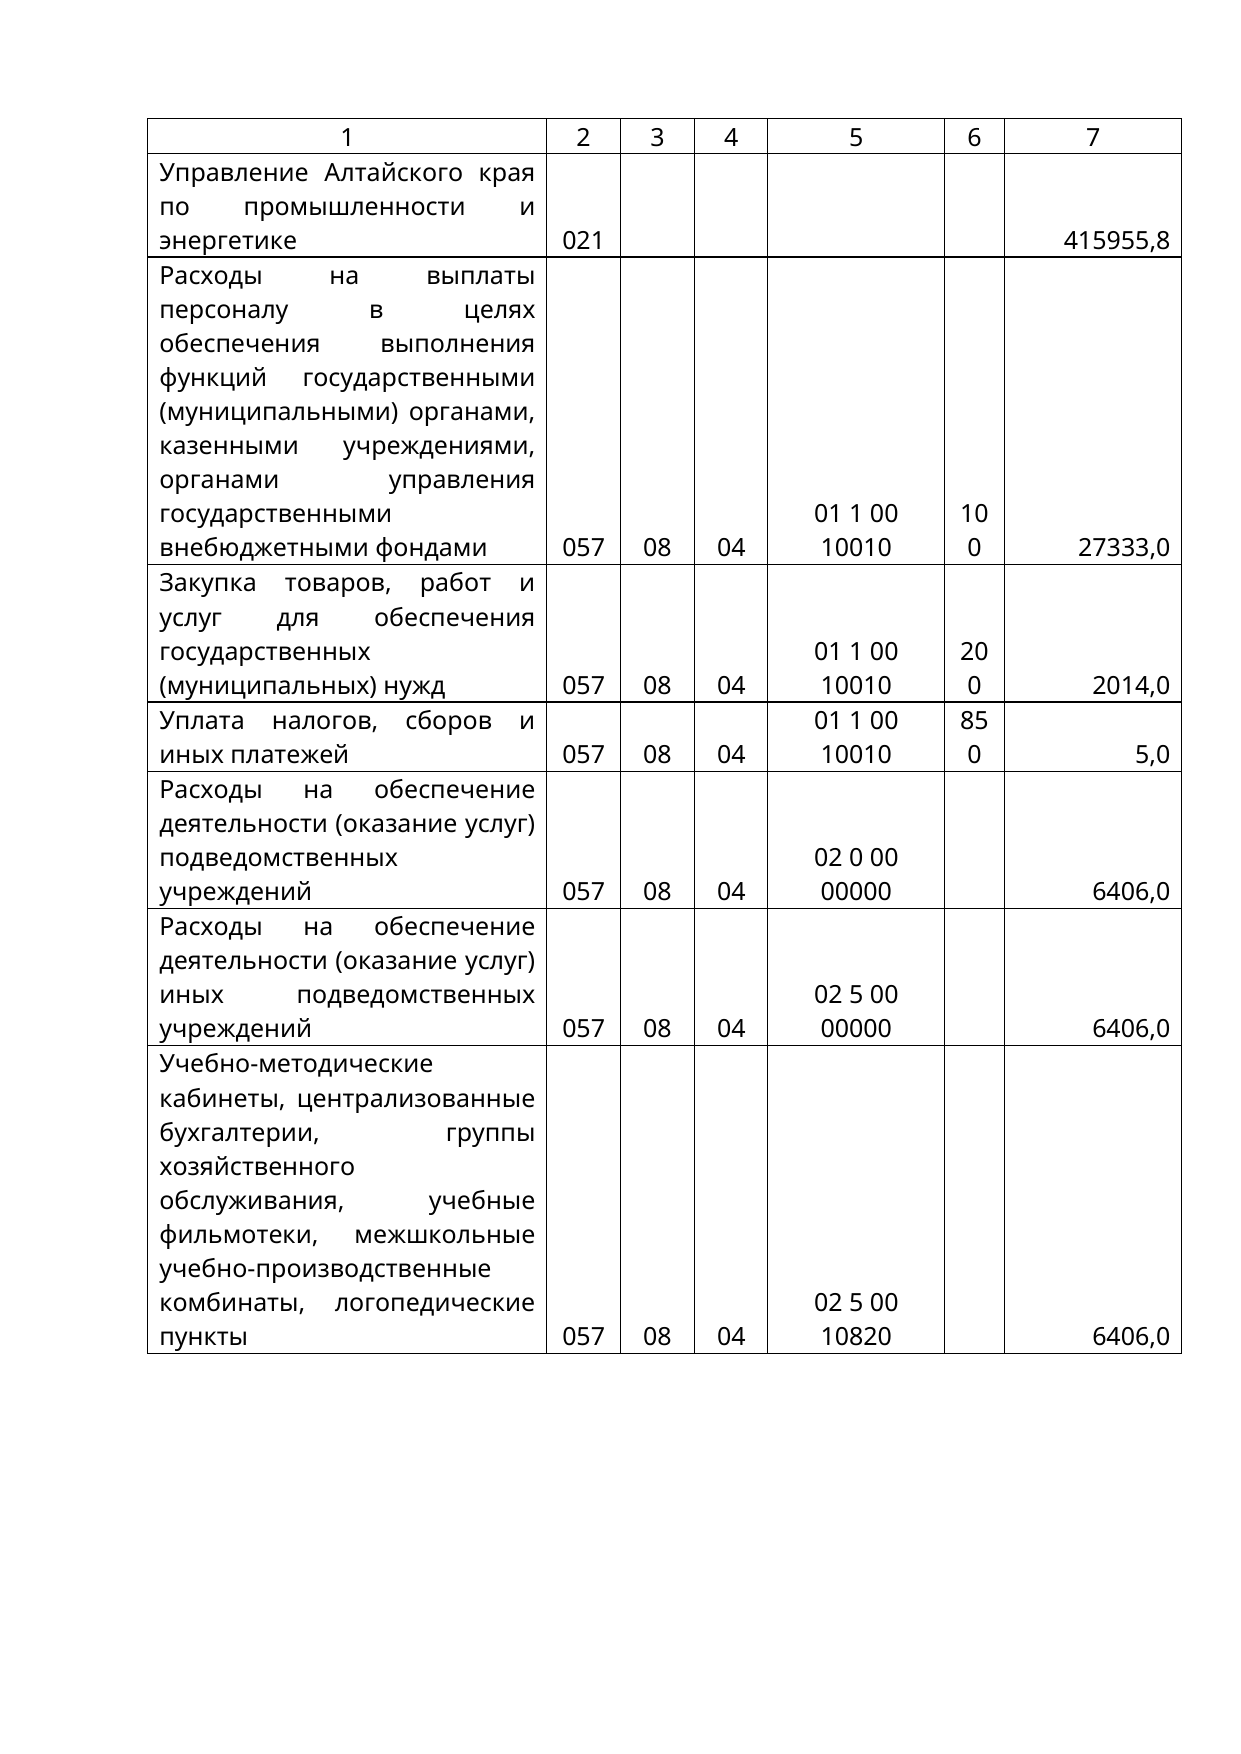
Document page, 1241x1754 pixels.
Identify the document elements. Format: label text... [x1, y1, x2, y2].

table_cell [621, 154, 694, 256]
table_cell [695, 154, 767, 256]
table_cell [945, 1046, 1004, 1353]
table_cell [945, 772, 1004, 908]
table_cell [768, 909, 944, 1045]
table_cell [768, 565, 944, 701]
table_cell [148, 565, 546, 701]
table_header 5 [768, 119, 944, 153]
table_header 2 [547, 119, 620, 153]
table_cell [945, 154, 1004, 256]
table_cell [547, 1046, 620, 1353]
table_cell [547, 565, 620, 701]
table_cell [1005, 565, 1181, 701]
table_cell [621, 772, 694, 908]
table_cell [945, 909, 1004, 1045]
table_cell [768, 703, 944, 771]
table_header 4 [695, 119, 767, 153]
table_header 7 [1005, 119, 1181, 153]
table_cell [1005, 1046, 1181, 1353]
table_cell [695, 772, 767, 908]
table_header 3 [621, 119, 694, 153]
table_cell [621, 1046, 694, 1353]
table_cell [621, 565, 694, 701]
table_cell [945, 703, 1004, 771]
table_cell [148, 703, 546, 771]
table_cell [768, 154, 944, 256]
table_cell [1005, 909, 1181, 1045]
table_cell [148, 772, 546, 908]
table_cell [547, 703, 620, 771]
table_header 1 [148, 119, 546, 153]
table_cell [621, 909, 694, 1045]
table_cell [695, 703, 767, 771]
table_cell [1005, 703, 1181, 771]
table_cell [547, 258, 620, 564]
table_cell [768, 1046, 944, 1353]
table_cell 021 [547, 154, 620, 256]
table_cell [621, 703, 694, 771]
table_cell Управление Алтайского края по промышленности и энергетике [148, 154, 546, 256]
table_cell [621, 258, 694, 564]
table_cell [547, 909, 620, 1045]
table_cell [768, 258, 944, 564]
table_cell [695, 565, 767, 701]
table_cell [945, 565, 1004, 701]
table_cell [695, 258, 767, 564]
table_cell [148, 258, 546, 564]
table_cell 415955,8 [1005, 154, 1181, 256]
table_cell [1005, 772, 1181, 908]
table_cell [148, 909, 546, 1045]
table_header 6 [945, 119, 1004, 153]
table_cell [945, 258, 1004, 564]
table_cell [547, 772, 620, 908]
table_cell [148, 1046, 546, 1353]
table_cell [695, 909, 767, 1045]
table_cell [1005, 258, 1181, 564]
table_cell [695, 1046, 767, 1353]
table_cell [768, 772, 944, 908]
